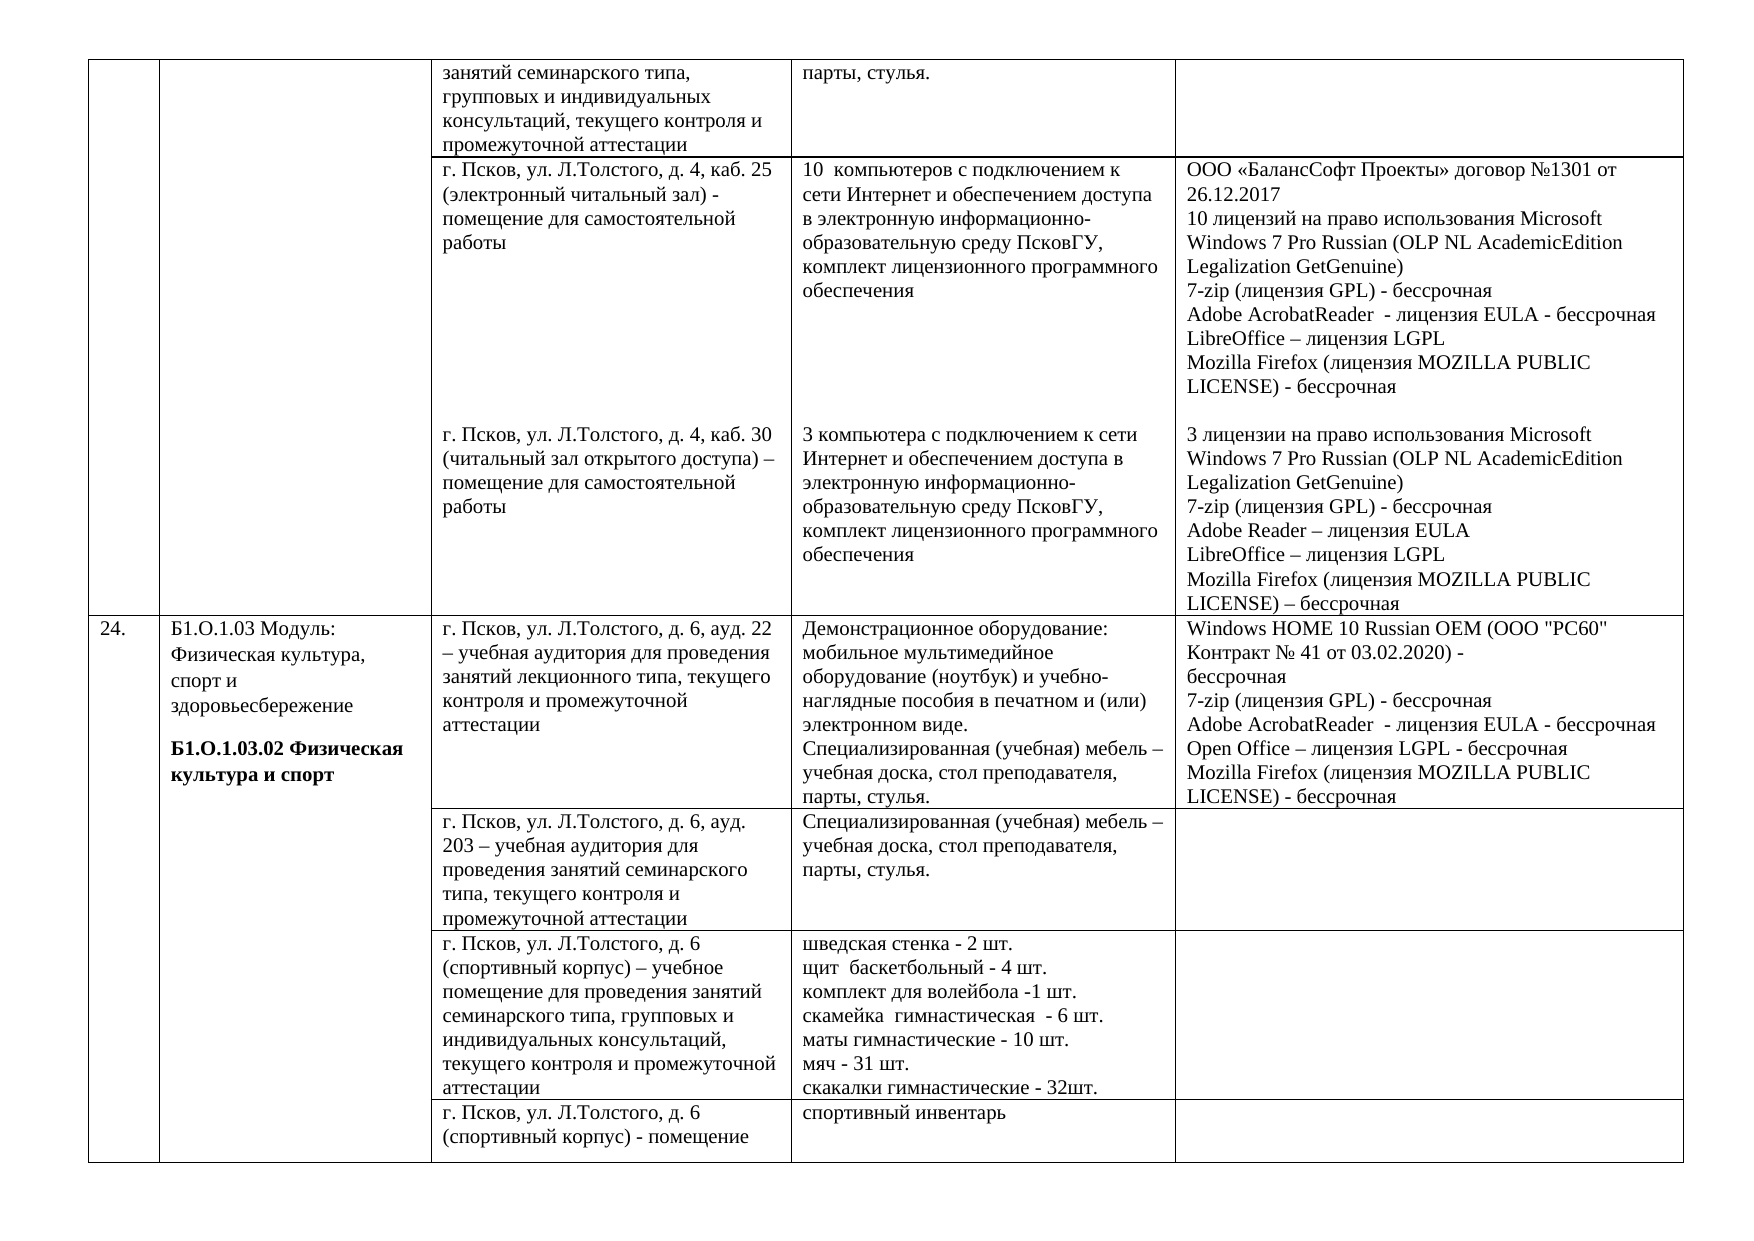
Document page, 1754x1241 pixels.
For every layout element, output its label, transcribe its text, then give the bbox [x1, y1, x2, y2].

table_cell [432, 60, 791, 156]
table_cell г. Псков, ул. Л.Толстого, д. 6, ауд. 203 – учебная аудитория для проведения занятий семинарского типа, текущего контроля и промежуточной аттестации [432, 809, 791, 929]
table_cell Windows HOME 10 Russian OEM (ООО "РС60" Контракт № 41 от 03.02.2020) - бессрочная 7-zip (лицензия GPL) - бессрочная Adobe AcrobatReader - лицензия EULA - бессрочная Open Office – лицензия LGPL - бессрочная Mozilla Firefox (лицензия MOZILLA PUBLIC LICENSE) - бессрочная [1176, 616, 1683, 808]
table_cell Б1.О.1.03 Модуль: Физическая культура, спорт и здоровьесбережение Б1.О.1.03.02 Физическая культура и спорт [160, 616, 431, 1162]
table_cell шведская стенка - 2 шт. щит баскетбольный - 4 шт. комплект для волейбола -1 шт. скамейка гимнастическая - 6 шт. маты гимнастические - 10 шт. мяч - 31 шт. скакалки гимнастические - 32шт. [792, 931, 1175, 1099]
table_cell г. Псков, ул. Л.Толстого, д. 6 (спортивный корпус) – учебное помещение для проведения занятий семинарского типа, групповых и индивидуальных консультаций, текущего контроля и промежуточной аттестации [432, 931, 791, 1099]
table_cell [792, 60, 1175, 156]
table_cell [1176, 1100, 1683, 1162]
table_cell г. Псков, ул. Л.Толстого, д. 4, каб. 25 (электронный читальный зал) - помещение для самостоятельной работы г. Псков, ул. Л.Толстого, д. 4, каб. 30 (читальный зал открытого доступа) – помещение для самостоятельной работы [432, 158, 791, 614]
table_cell [1176, 809, 1683, 929]
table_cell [792, 1100, 1175, 1162]
table_cell [1176, 931, 1683, 1099]
table_cell ООО «БалансСофт Проекты» договор №1301 от 26.12.2017 10 лицензий на право использования Microsoft Windows 7 Pro Russian (OLP NL AcademicEdition Legalization GetGenuine) 7-zip (лицензия GPL) - бессрочная Adobe AcrobatReader - лицензия EULA - бессрочная LibreOffice – лицензия LGPL Mozilla Firefox (лицензия MOZILLA PUBLIC LICENSE) - бессрочная 3 лицензии на право использования Microsoft Windows 7 Pro Russian (OLP NL AcademicEdition Legalization GetGenuine) 7-zip (лицензия GPL) - бессрочная Adobe Reader – лицензия EULA LibreOffice – лицензия LGPL Mozilla Firefox (лицензия MOZILLA PUBLIC LICENSE) – бессрочная [1176, 158, 1683, 614]
table_cell [89, 616, 159, 1162]
table_cell Специализированная (учебная) мебель – учебная доска, стол преподавателя, парты, стулья. [792, 809, 1175, 929]
table_cell 10 компьютеров с подключением к сети Интернет и обеспечением доступа в электронную информационно-образовательную среду ПсковГУ, комплект лицензионного программного обеспечения 3 компьютера с подключением к сети Интернет и обеспечением доступа в электронную информационно-образовательную среду ПсковГУ, комплект лицензионного программного обеспечения [792, 158, 1175, 614]
table_cell г. Псков, ул. Л.Толстого, д. 6, ауд. 22 – учебная аудитория для проведения занятий лекционного типа, текущего контроля и промежуточной аттестации [432, 616, 791, 808]
table_cell Демонстрационное оборудование: мобильное мультимедийное оборудование (ноутбук) и учебно-наглядные пособия в печатном и (или) электронном виде. Специализированная (учебная) мебель – учебная доска, стол преподавателя, парты, стулья. [792, 616, 1175, 808]
table_cell [1176, 60, 1683, 156]
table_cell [432, 1100, 791, 1162]
